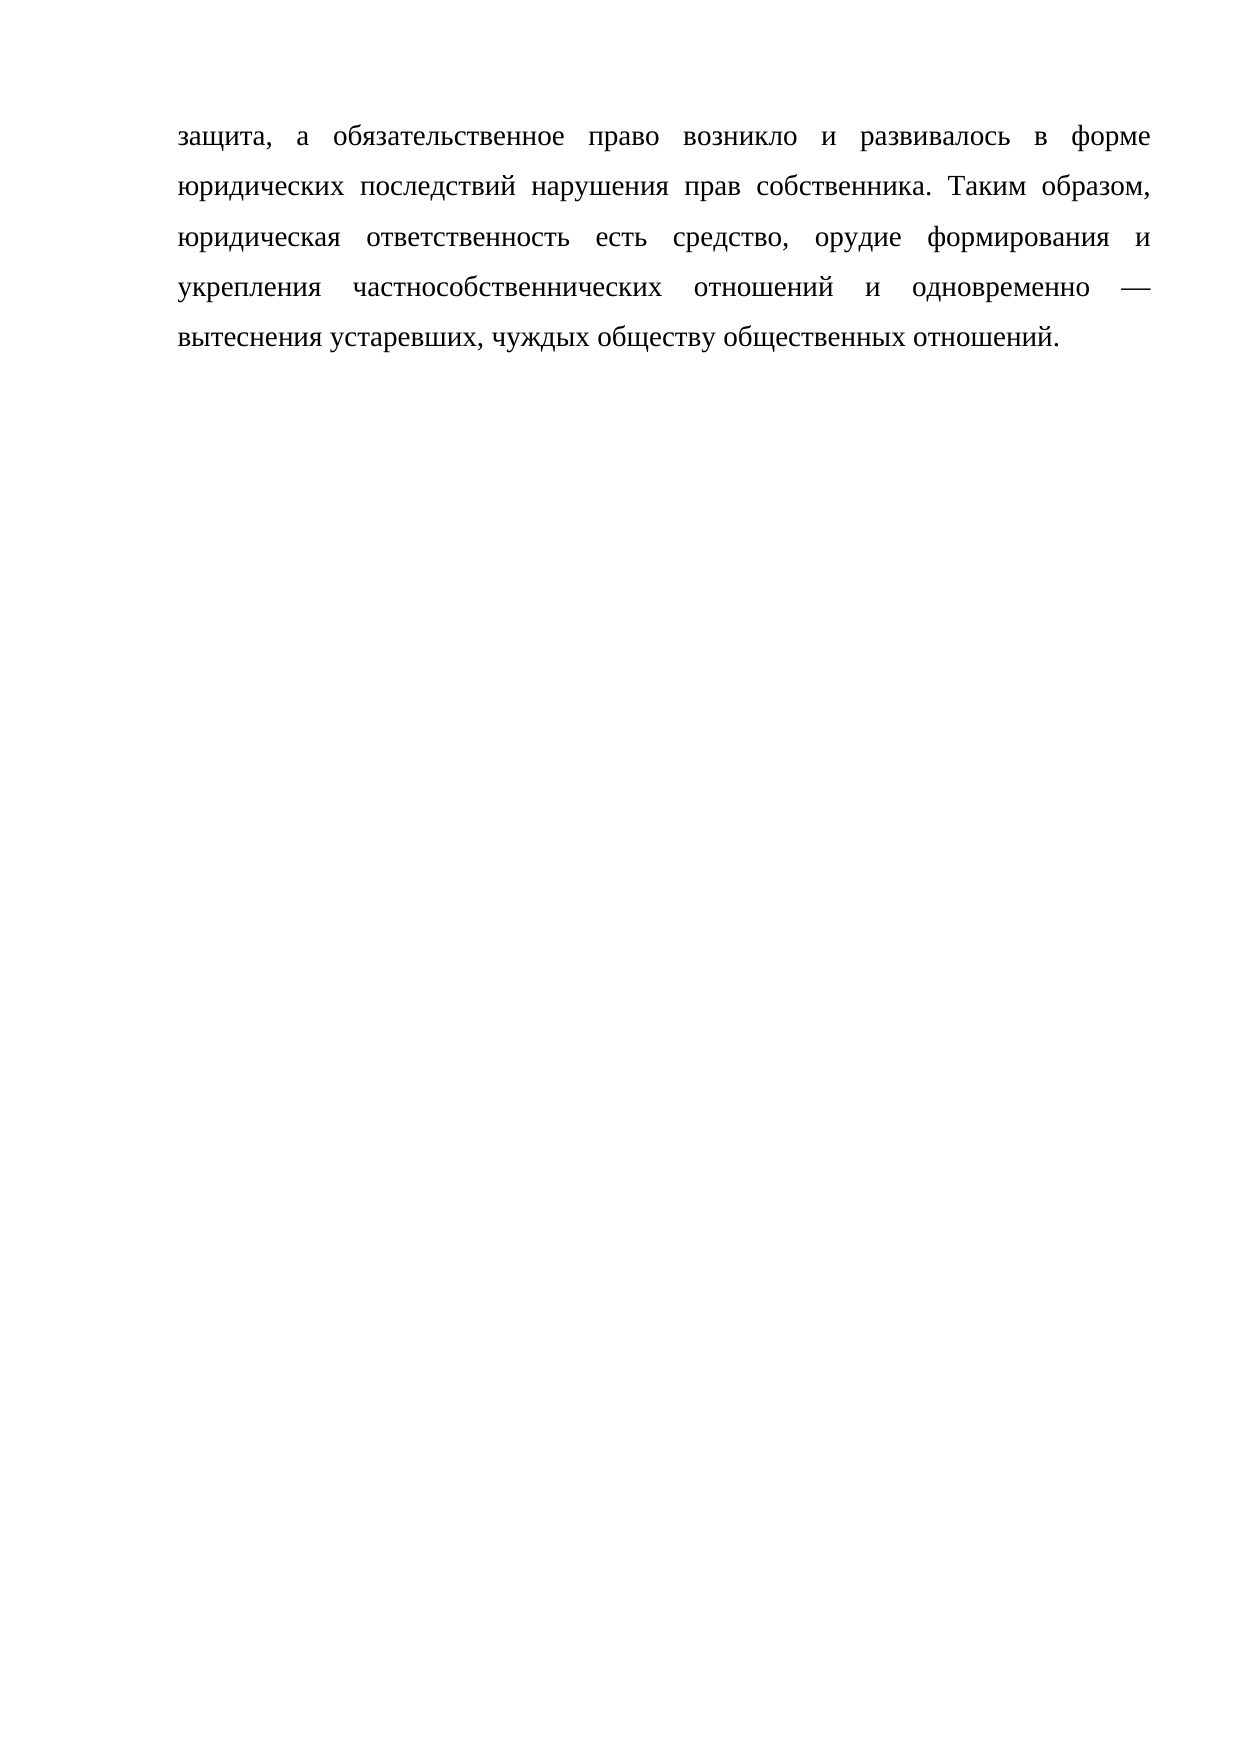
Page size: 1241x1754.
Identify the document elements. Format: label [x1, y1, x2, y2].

text [177, 118, 1152, 353]
